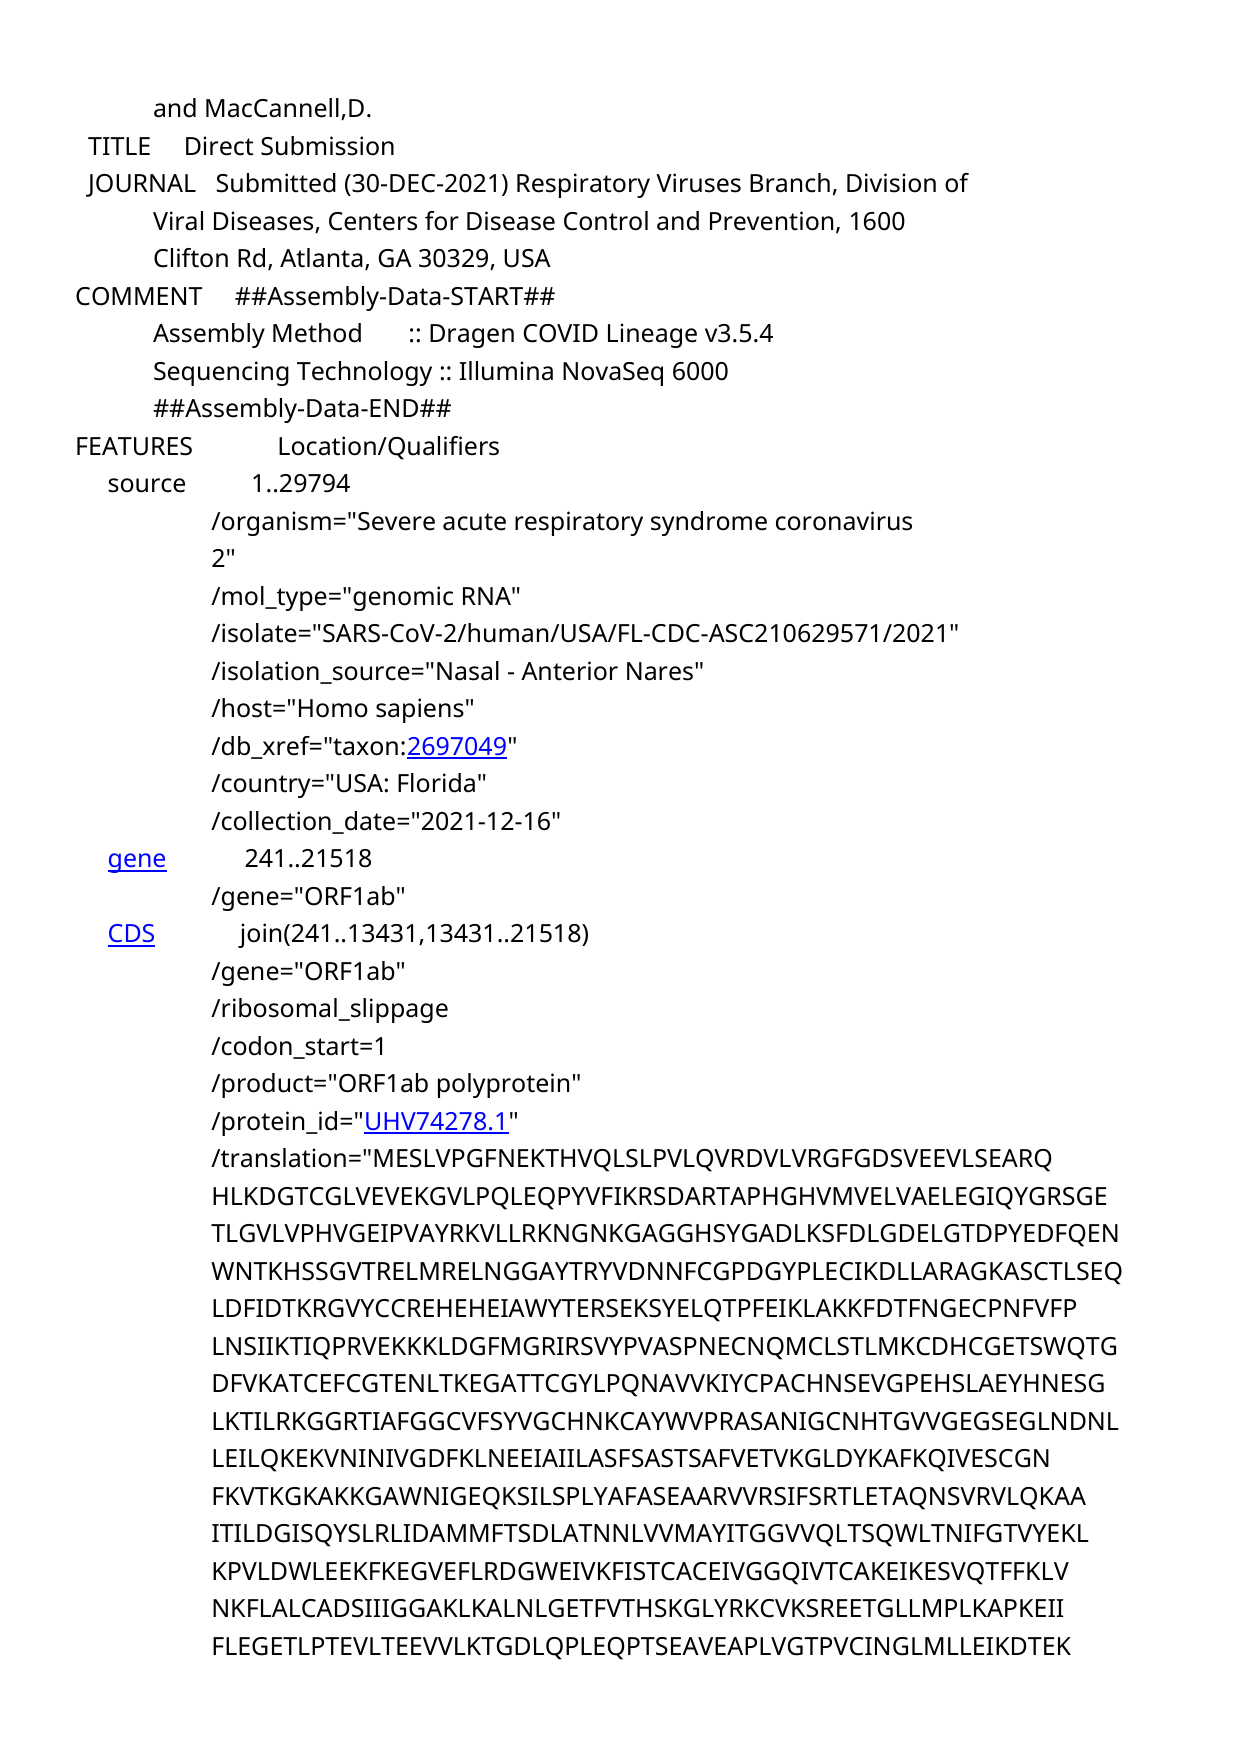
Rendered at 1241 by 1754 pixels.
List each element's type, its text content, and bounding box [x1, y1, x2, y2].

text HLKDGTCGLVEVEKGVLPQLEQPYVFIKRSDARTAPHGHVMVELVAELEGIQYGRSGE [75, 1177, 1165, 1214]
text Sequencing Technology :: Illumina NovaSeq 6000 [75, 352, 1165, 389]
text LDFIDTKRGVYCCREHEHEIAWYTERSEKSYELQTPFEIKLAKKFDTFNGECPNFVFP [75, 1289, 1165, 1327]
text /translation="MESLVPGFNEKTHVQLSLPVLQVRDVLVRGFGDSVEEVLSEARQ [75, 1139, 1165, 1177]
text FEATURES Location/Qualifiers [75, 427, 1165, 464]
text /db_xref="taxon:2697049" [75, 727, 1165, 764]
text gene 241..21518 [75, 839, 1165, 877]
text LEILQKEKVNINIVGDFKLNEEIAIILASFSASTSAFVETVKGLDYKAFKQIVESCGN [75, 1439, 1165, 1477]
text ITILDGISQYSLRLIDAMMFTSDLATNNLVVMAYITGGVVQLTSQWLTNIFGTVYEKL [75, 1514, 1165, 1552]
text NKFLALCADSIIIGGAKLKALNLGETFVTHSKGLYRKCVKSREETGLLMPLKAPKEII [75, 1589, 1165, 1627]
text /host="Homo sapiens" [75, 689, 1165, 727]
text DFVKATCEFCGTENLTKEGATTCGYLPQNAVVKIYCPACHNSEVGPEHSLAEYHNESG [75, 1364, 1165, 1402]
text /isolate="SARS-CoV-2/human/USA/FL-CDC-ASC210629571/2021" [75, 614, 1165, 652]
text /gene="ORF1ab" [75, 877, 1165, 914]
text WNTKHSSGVTRELMRELNGGAYTRYVDNNFCGPDGYPLECIKDLLARAGKASCTLSEQ [75, 1252, 1165, 1289]
text /codon_start=1 [75, 1027, 1165, 1064]
text /mol_type="genomic RNA" [75, 577, 1165, 614]
text /product="ORF1ab polyprotein" [75, 1064, 1165, 1102]
text Clifton Rd, Atlanta, GA 30329, USA [75, 239, 1165, 277]
text LKTILRKGGRTIAFGGCVFSYVGCHNKCAYWVPRASANIGCNHTGVVGEGSEGLNDNL [75, 1402, 1165, 1439]
text /country="USA: Florida" [75, 764, 1165, 802]
text /ribosomal_slippage [75, 989, 1165, 1027]
text FKVTKGKAKKGAWNIGEQKSILSPLYAFASEAARVVRSIFSRTLETAQNSVRVLQKAA [75, 1477, 1165, 1514]
text COMMENT ##Assembly-Data-START## [75, 277, 1165, 314]
text source 1..29794 [75, 464, 1165, 502]
text 2" [75, 539, 1165, 577]
text /isolation_source="Nasal - Anterior Nares" [75, 652, 1165, 689]
text FLEGETLPTEVLTEEVVLKTGDLQPLEQPTSEAVEAPLVGTPVCINGLMLLEIKDTEK [75, 1627, 1165, 1664]
text LNSIIKTIQPRVEKKKLDGFMGRIRSVYPVASPNECNQMCLSTLMKCDHCGETSWQTG [75, 1327, 1165, 1364]
text Assembly Method :: Dragen COVID Lineage v3.5.4 [75, 314, 1165, 352]
text CDS join(241..13431,13431..21518) [75, 914, 1165, 952]
text /protein_id="UHV74278.1" [75, 1102, 1165, 1139]
text TITLE Direct Submission [75, 127, 1165, 164]
text and MacCannell,D. [75, 89, 1165, 127]
text ##Assembly-Data-END## [75, 389, 1165, 427]
text TLGVLVPHVGEIPVAYRKVLLRKNGNKGAGGHSYGADLKSFDLGDELGTDPYEDFQEN [75, 1214, 1165, 1252]
text /organism="Severe acute respiratory syndrome coronavirus [75, 502, 1165, 539]
text /gene="ORF1ab" [75, 952, 1165, 989]
text KPVLDWLEEKFKEGVEFLRDGWEIVKFISTCACEIVGGQIVTCAKEIKESVQTFFKLV [75, 1552, 1165, 1589]
text JOURNAL Submitted (30-DEC-2021) Respiratory Viruses Branch, Division of [75, 164, 1165, 202]
text Viral Diseases, Centers for Disease Control and Prevention, 1600 [75, 202, 1165, 239]
text /collection_date="2021-12-16" [75, 802, 1165, 839]
